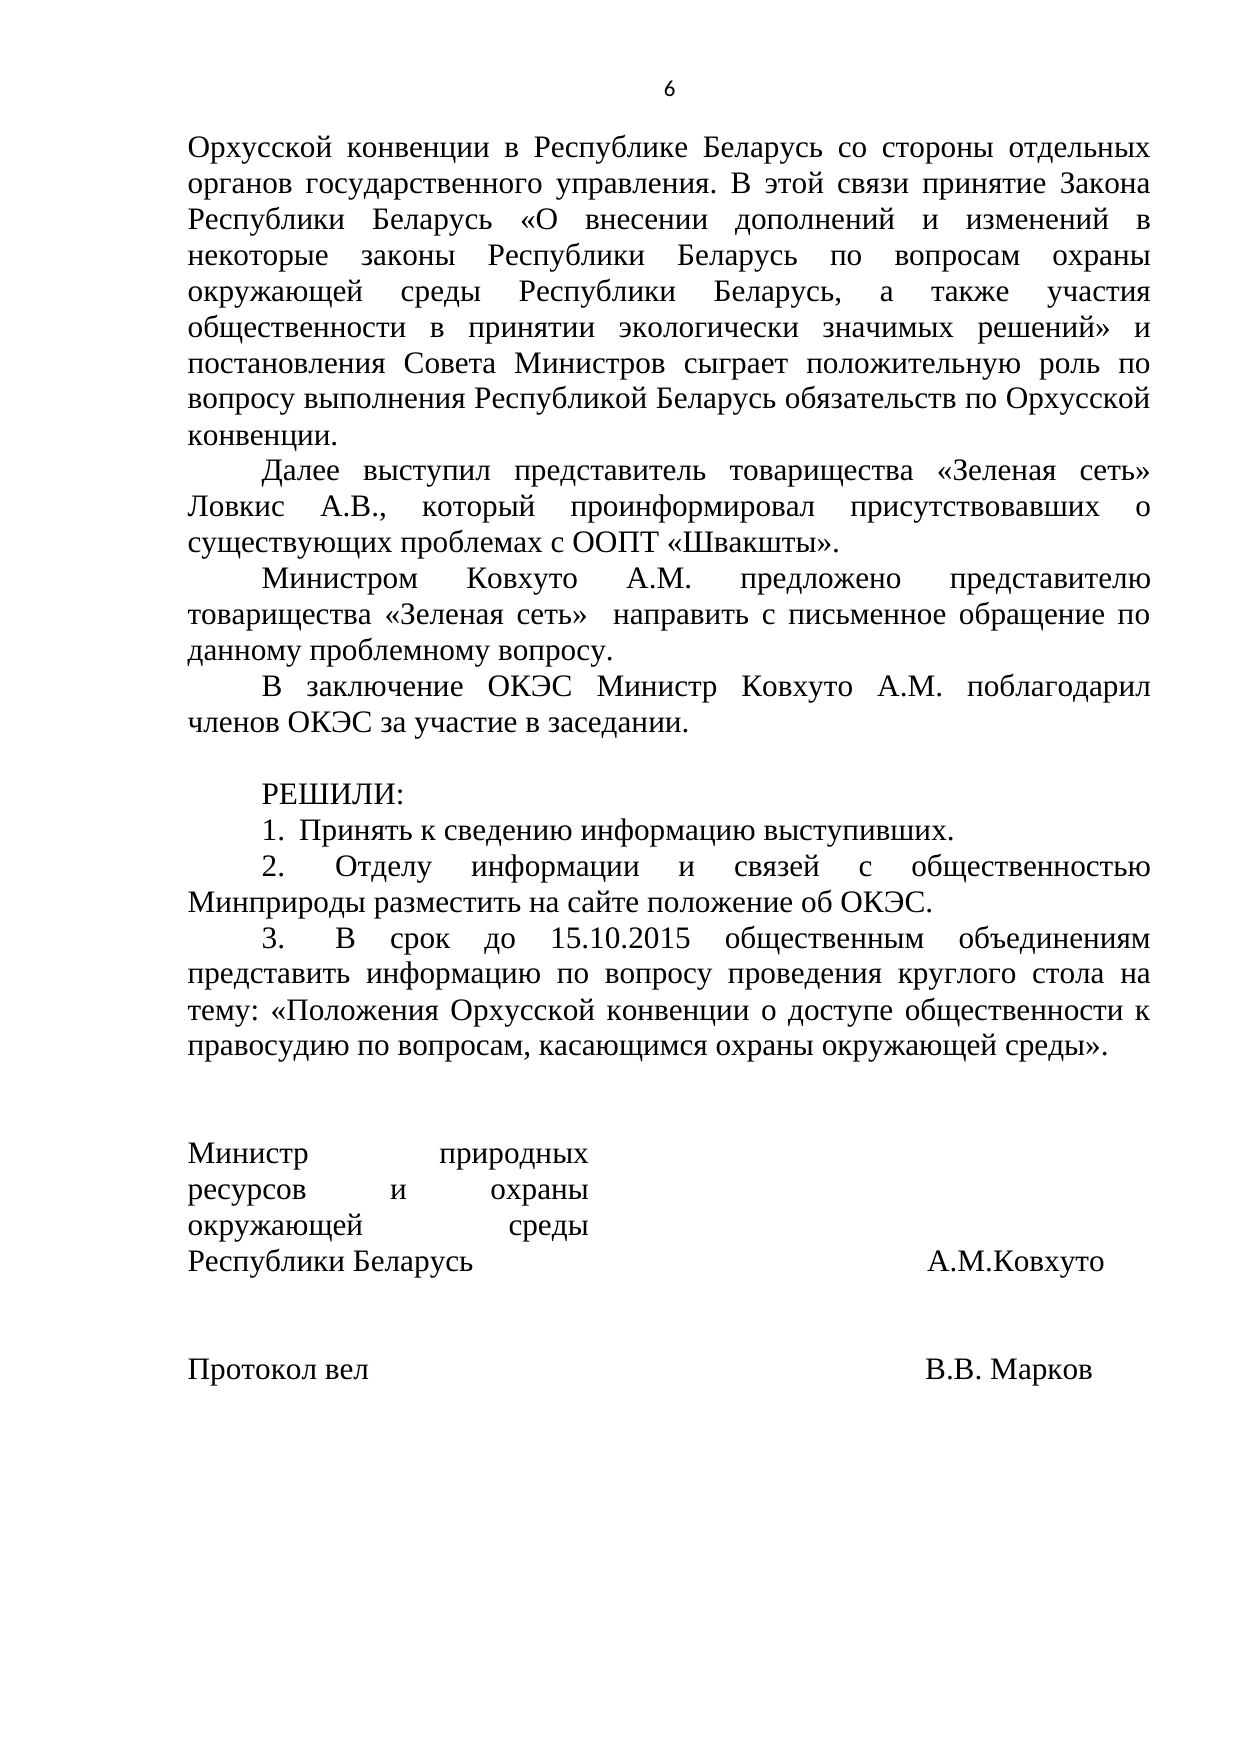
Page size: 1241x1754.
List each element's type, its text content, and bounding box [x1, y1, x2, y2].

list Принять к сведению информацию выступивших. [261, 811, 1152, 847]
text Протокол вел В.В. Марков [187, 1350, 1152, 1386]
text В заключение ОКЭС Министр Ковхуто А.М. поблагодарил членов ОКЭС за участие в заседании. [187, 667, 1152, 739]
list Отделу информации и связей с общественностью Минприроды разместить на сайте положение об ОКЭС. [187, 847, 1152, 919]
table_header А.М.Ковхуто [600, 1135, 1162, 1278]
text РЕШИЛИ: [187, 775, 1152, 811]
table_header Министр природных ресурсов и охраны окружающей среды Республики Беларусь [176, 1135, 600, 1278]
text Далее выступил представитель товарищества «Зеленая сеть» Ловкис А.В., который проинформировал присутствовавших о существующих проблемах с ООПТ «Швакшты». [187, 452, 1152, 559]
text Министром Ковхуто А.М. предложено представителю товарищества «Зеленая сеть» направить с письменное обращение по данному проблемному вопросу. [187, 559, 1152, 667]
list В срок до 15.10.2015 общественным объединениям представить информацию по вопросу проведения круглого стола на тему: «Положения Орхусской конвенции о доступе общественности к правосудию по вопросам, касающимся охраны окружающей среды». [187, 919, 1152, 1063]
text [187, 103, 1152, 452]
